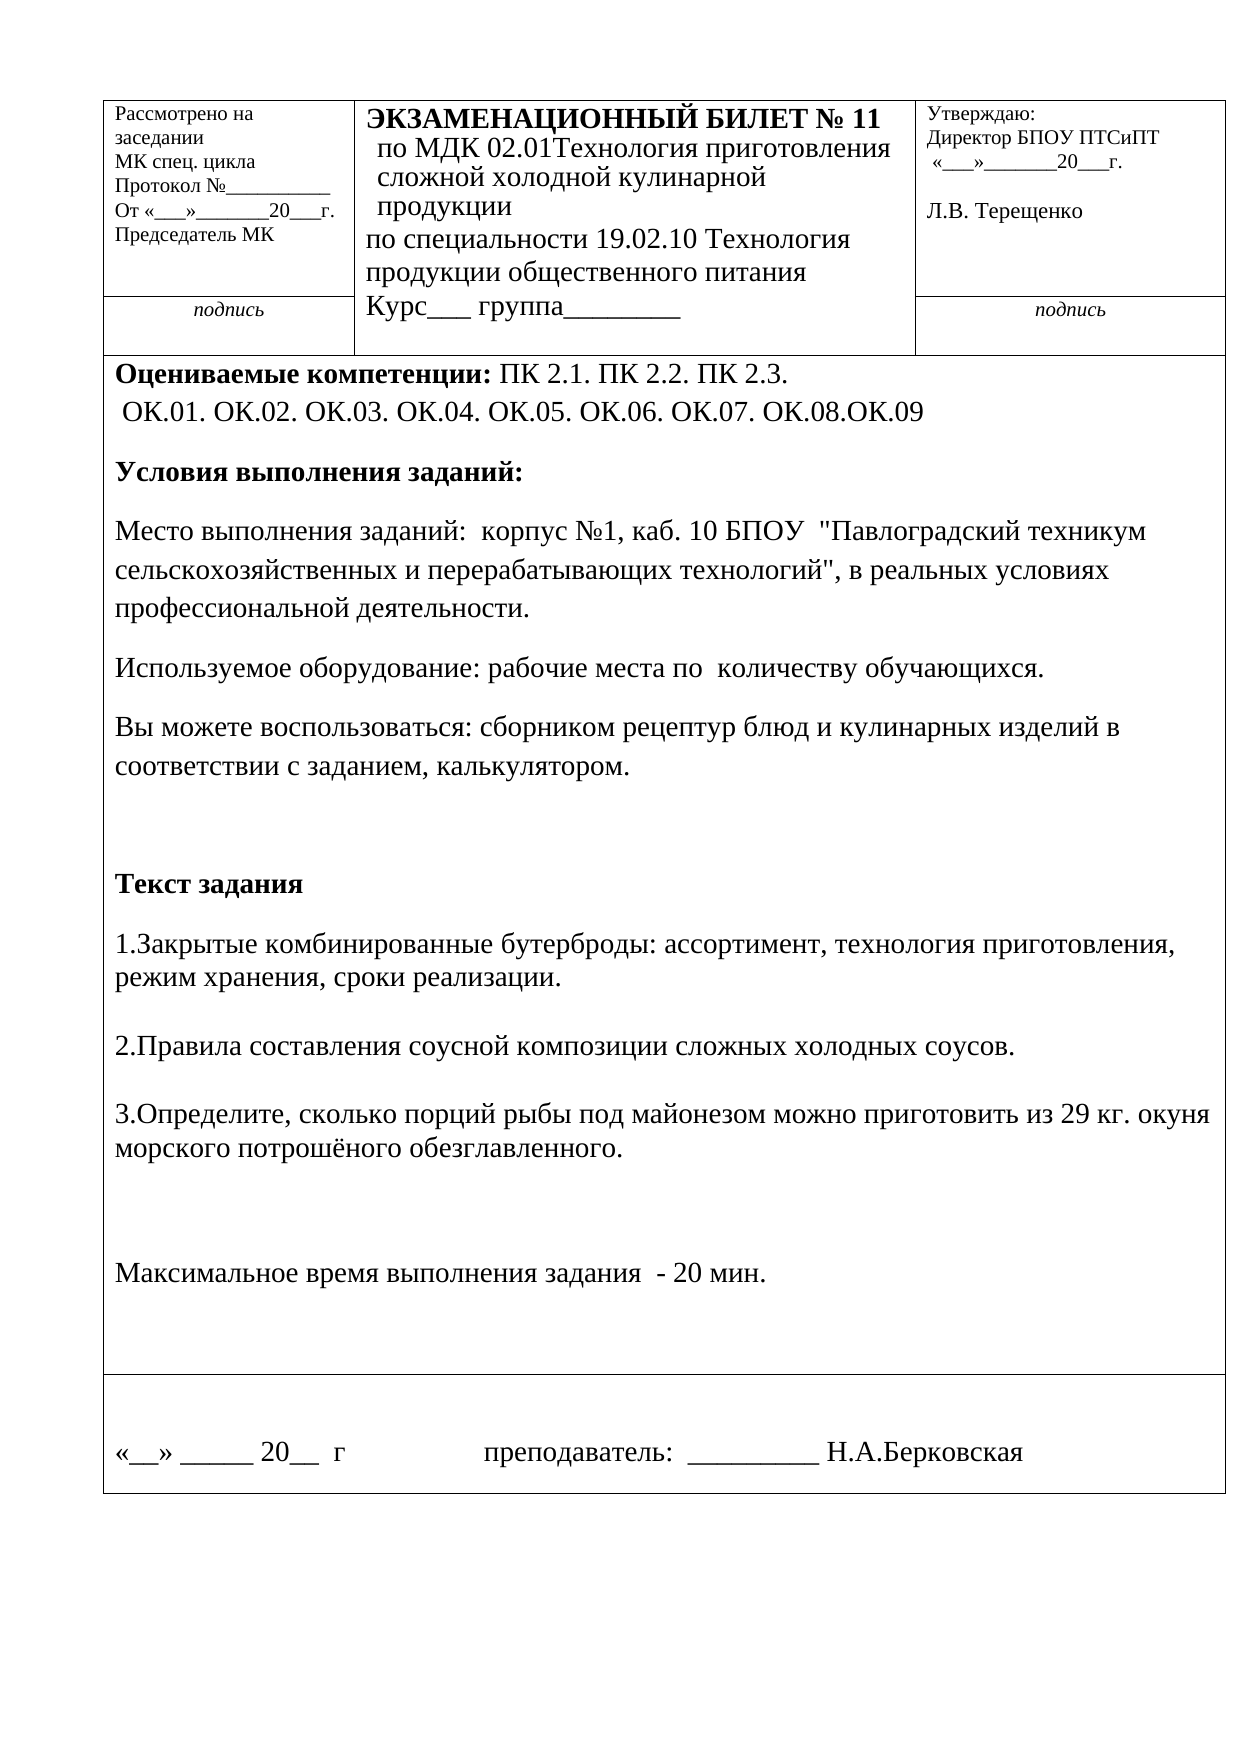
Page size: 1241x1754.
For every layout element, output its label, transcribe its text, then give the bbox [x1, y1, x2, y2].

table_cell подпись [104, 297, 354, 355]
table_cell Оцениваемые компетенции: ПК 2.1. ПК 2.2. ПК 2.3. ОК.01. ОК.02. ОК.03. ОК.04. ОК.05. ОК.06. ОК.07. ОК.08.ОК.09 Условия выполнения заданий: Место выполнения заданий: корпус №1, каб. 10 БПОУ "Павлоградский техникум сельскохозяйственных и перерабатывающих технологий", в реальных условиях профессиональной деятельности. Используемое оборудование: рабочие места по количеству обучающихся. Вы можете воспользоваться: сборником рецептур блюд и кулинарных изделий в соответствии с заданием, калькулятором. Текст задания 1.Закрытые комбинированные бутерброды: ассортимент, технология приготовления, режим хранения, сроки реализации. 2.Правила составления соусной композиции сложных холодных соусов. 3.Определите, сколько порций рыбы под майонезом можно приготовить из 29 кг. окуня морского потрошёного обезглавленного. Максимальное время выполнения задания - 20 мин. [104, 356, 1225, 1374]
table_header Рассмотрено на заседании МК спец. цикла Протокол №__________ От «___»_______20___г. Председатель МК [104, 101, 354, 296]
table_header ЭКЗАМЕНАЦИОННЫЙ БИЛЕТ № 11 по МДК 02.01Технология приготовления сложной холодной кулинарной продукции по специальности 19.02.10 Технология продукции общественного питания Курс___ группа________ [355, 101, 915, 355]
table_cell подпись [916, 297, 1225, 355]
table_header Утверждаю: Директор БПОУ ПТСиПТ «___»_______20___г. Л.В. Терещенко [916, 101, 1225, 296]
table_cell «__» _____ 20__ г преподаватель: _________ Н.А.Берковская [104, 1375, 1225, 1493]
